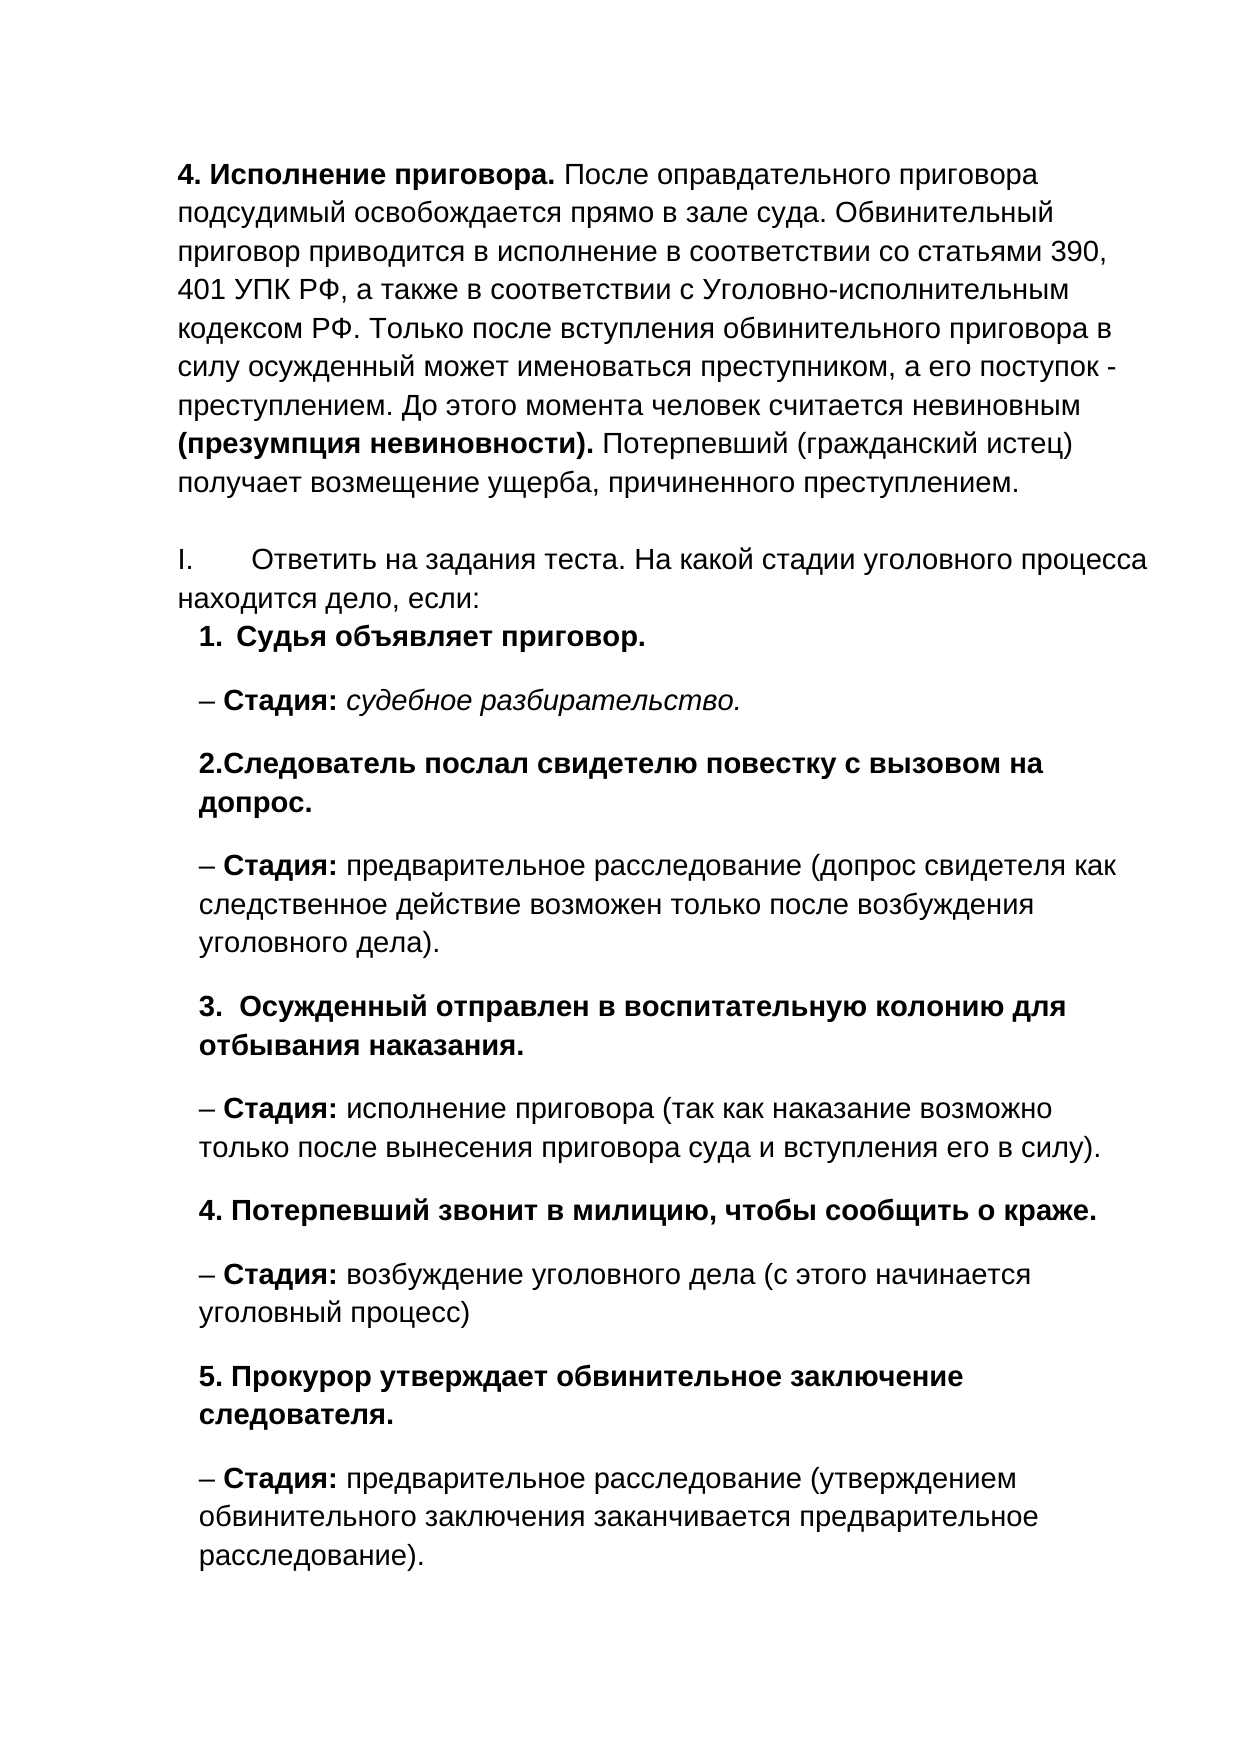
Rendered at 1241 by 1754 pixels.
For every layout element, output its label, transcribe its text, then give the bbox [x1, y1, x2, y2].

text – Стадия: предварительное расследование (допрос свидетеля как следственное действие возможен только после возбуждения уголовного дела). [199, 848, 1152, 959]
text – Стадия: предварительное расследование (утверждением обвинительного заключения заканчивается предварительное расследование). [199, 1461, 1152, 1571]
text – Стадия: судебное разбирательство. [199, 683, 1152, 716]
list 4. Исполнение приговора. После оправдательного приговора подсудимый освобождается прямо в зале суда. Обвинительный приговор приводится в исполнение в соответствии со статьями 390, 401 УПК РФ, а также в соответствии с Уголовно-исполнительным кодексом РФ. Только после вступления обвинительного приговора в силу осужденный может именоваться преступником, а его поступок - преступлением. До этого момента человек считается невиновным (презумпция невиновности). Потерпевший (гражданский истец) получает возмещение ущерба, причиненного преступлением. [177, 157, 1152, 498]
text 5. Прокурор утверждает обвинительное заключение следователя. [199, 1359, 1152, 1431]
text 2.Следователь послал свидетелю повестку с вызовом на допрос. [199, 746, 1152, 818]
text – Стадия: возбуждение уголовного дела (с этого начинается уголовный процесс) [199, 1257, 1152, 1329]
text 3. Осужденный отправлен в воспитательную колонию для отбывания наказания. [199, 989, 1152, 1061]
list Ответить на задания теста. На какой стадии уголовного процесса находится дело, если: [177, 542, 1152, 614]
text – Стадия: исполнение приговора (так как наказание возможно только после вынесения приговора суда и вступления его в силу). [199, 1091, 1152, 1163]
text 4. Потерпевший звонит в милицию, чтобы сообщить о краже. [199, 1193, 1152, 1227]
list Судья объявляет приговор. [199, 619, 1152, 653]
